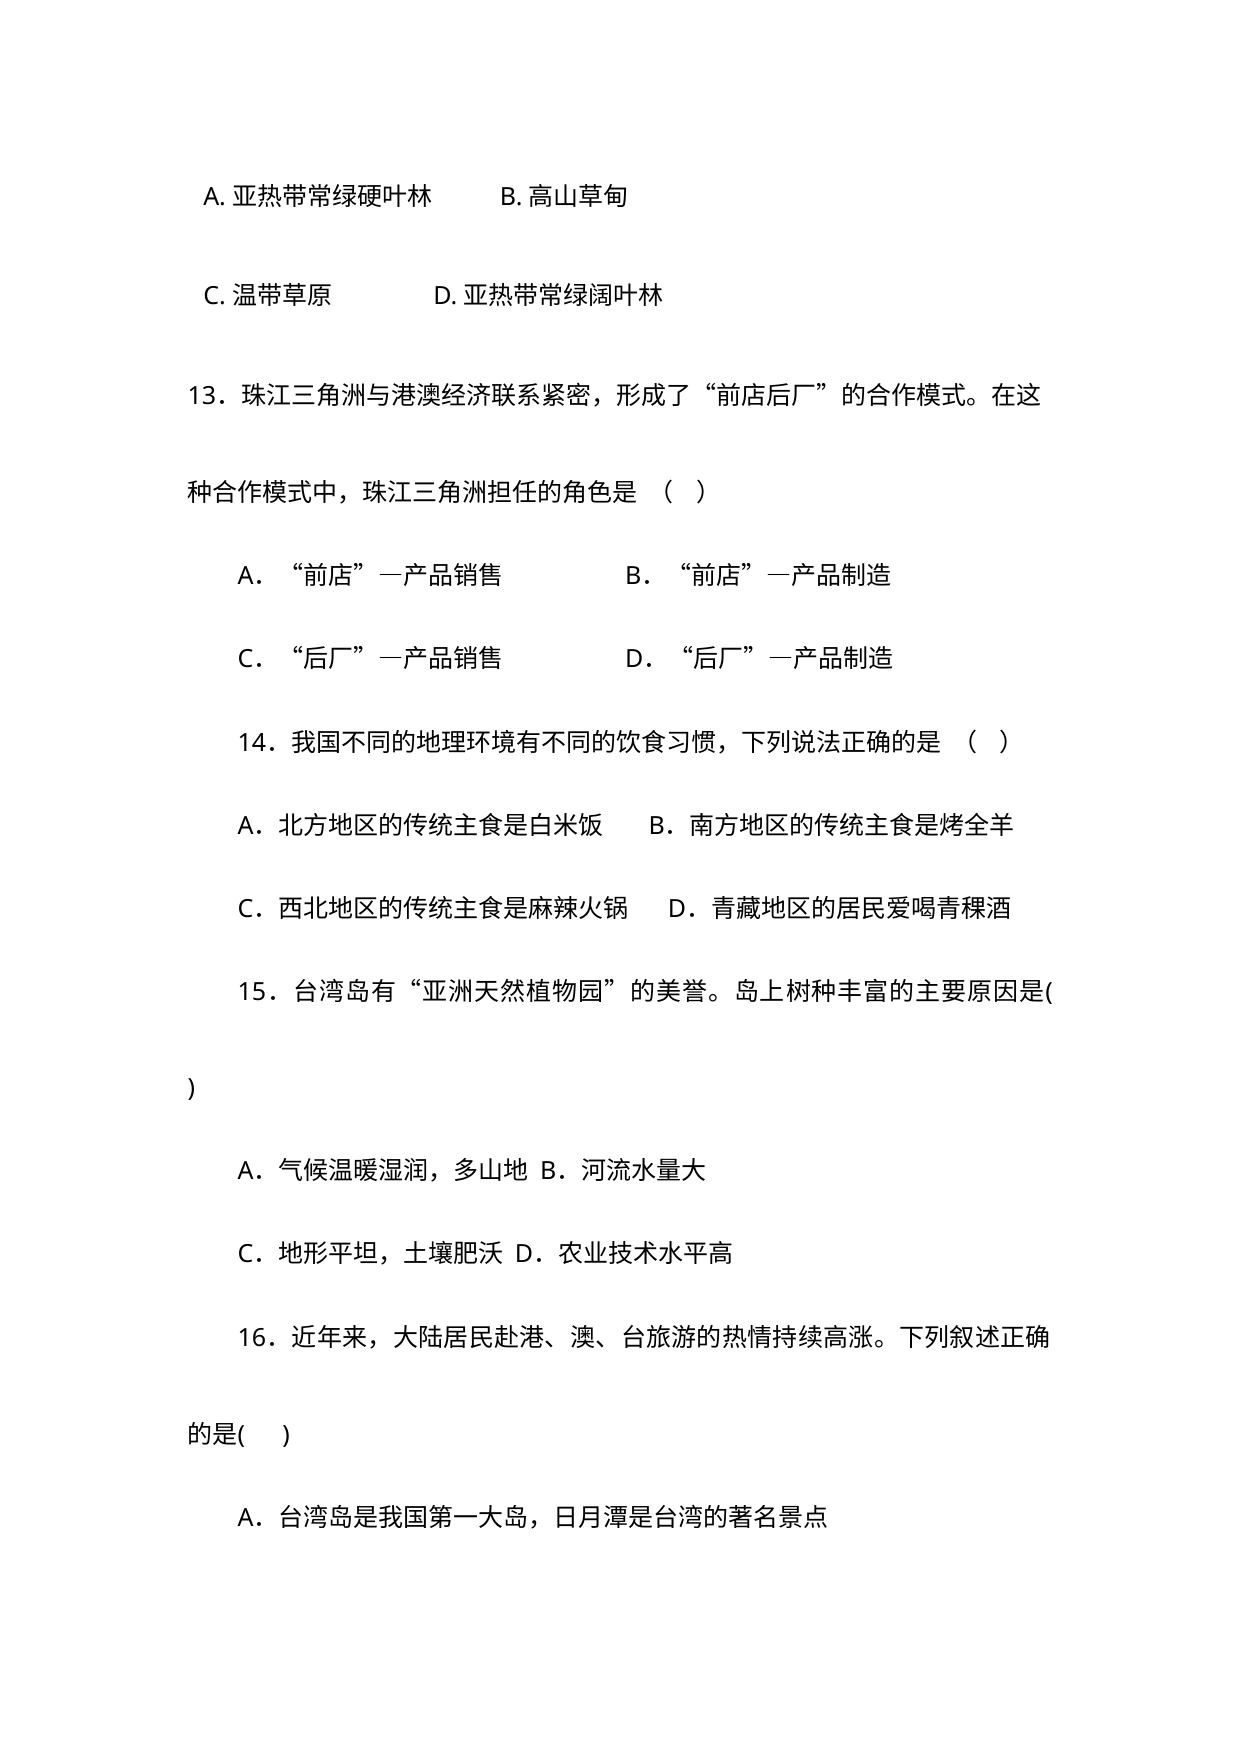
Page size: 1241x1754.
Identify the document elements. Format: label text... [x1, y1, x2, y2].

text A．北方地区的传统主食是白米饭 B．南方地区的传统主食是烤全羊 [187, 791, 1053, 856]
text C．地形平坦，土壤肥沃 D．农业技术水平高 [187, 1219, 1053, 1284]
text 16．近年来，大陆居民赴港、澳、台旅游的热情持续高涨。下列叙述正确的是( ) [187, 1303, 1053, 1465]
text C．“后厂”—产品销售 D．“后厂”—产品制造 [187, 624, 1053, 689]
text C. 温带草原 D. 亚热带常绿阔叶林 [203, 261, 1053, 326]
text A．“前店”—产品销售 B．“前店”—产品制造 [187, 541, 1053, 606]
text A．台湾岛是我国第一大岛，日月潭是台湾的著名景点 [187, 1483, 1053, 1548]
text 13．珠江三角洲与港澳经济联系紧密，形成了“前店后厂”的合作模式。在这种合作模式中，珠江三角洲担任的角色是 （ ） [187, 361, 1053, 523]
text A. 亚热带常绿硬叶林 B. 高山草甸 [203, 162, 1053, 227]
text A．气候温暖湿润，多山地 B．河流水量大 [187, 1136, 1053, 1201]
text C．西北地区的传统主食是麻辣火锅 D．青藏地区的居民爱喝青稞酒 [187, 874, 1053, 939]
text 15．台湾岛有“亚洲天然植物园”的美誉。岛上树种丰富的主要原因是( ) [187, 957, 1053, 1119]
text 14．我国不同的地理环境有不同的饮食习惯，下列说法正确的是 （ ） [187, 708, 1053, 773]
